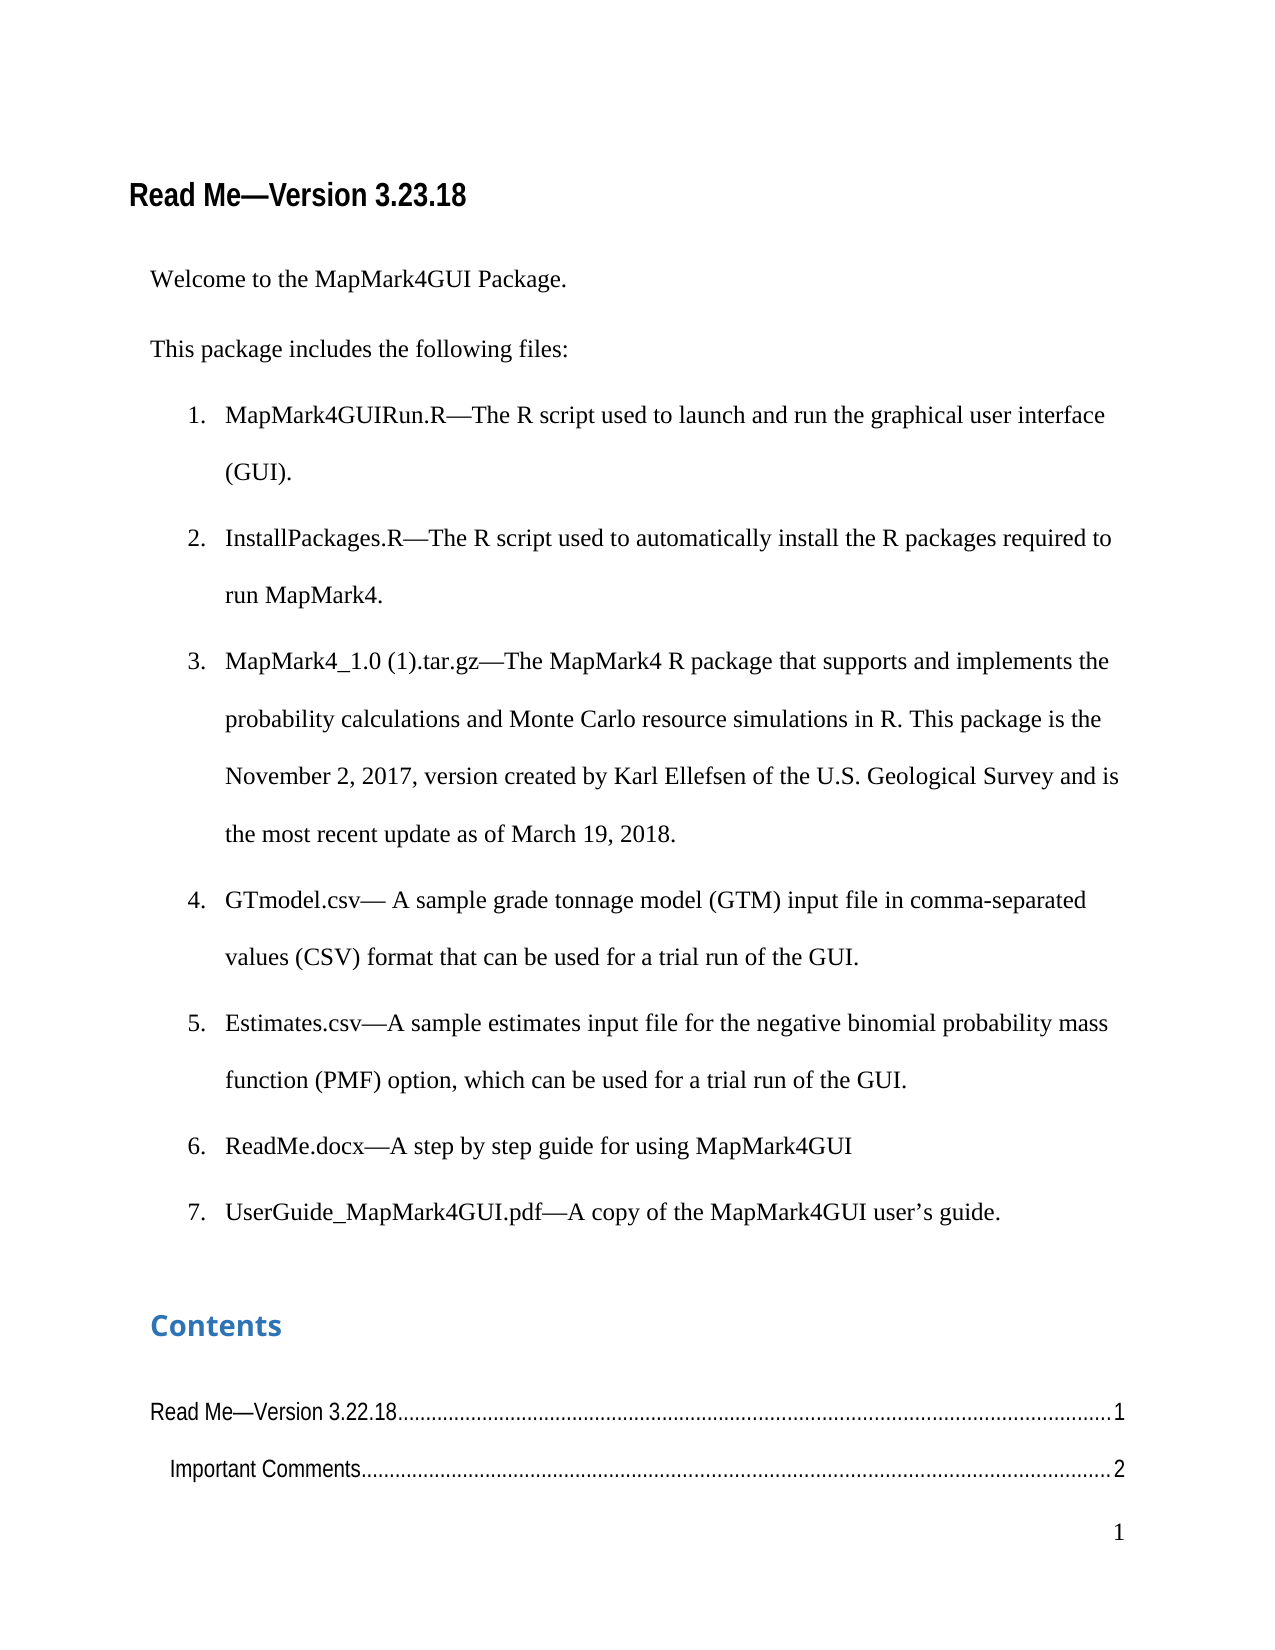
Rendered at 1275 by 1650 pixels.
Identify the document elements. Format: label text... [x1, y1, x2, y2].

list MapMark4GUIRun.R—The R script used to launch and run the graphical user interface (GUI). [187, 400, 1125, 486]
list GTmodel.csv— A sample grade tonnage model (GTM) input file in comma-separated values (CSV) format that can be used for a trial run of the GUI. [187, 885, 1125, 971]
list UserGuide_MapMark4GUI.pdf—A copy of the MapMark4GUI user’s guide. [187, 1197, 1125, 1226]
list ReadMe.docx—A step by step guide for using MapMark4GUI [187, 1131, 1125, 1160]
list MapMark4_1.0 (1).tar.gz—The MapMark4 R package that supports and implements the probability calculations and Monte Carlo resource simulations in R. This package is the November 2, 2017, version created by Karl Ellefsen of the U.S. Geological Survey and is the most recent update as of March 19, 2018. [187, 646, 1125, 848]
subtitle Read Me—Version 3.23.18 [129, 175, 1125, 213]
text Welcome to the MapMark4GUI Package. [150, 264, 1125, 293]
list Estimates.csv—A sample estimates input file for the negative binomial probability mass function (PMF) option, which can be used for a trial run of the GUI. [187, 1008, 1125, 1094]
text This package includes the following files: [150, 334, 1125, 363]
list InstallPackages.R—The R script used to automatically install the R packages required to run MapMark4. [187, 523, 1125, 609]
